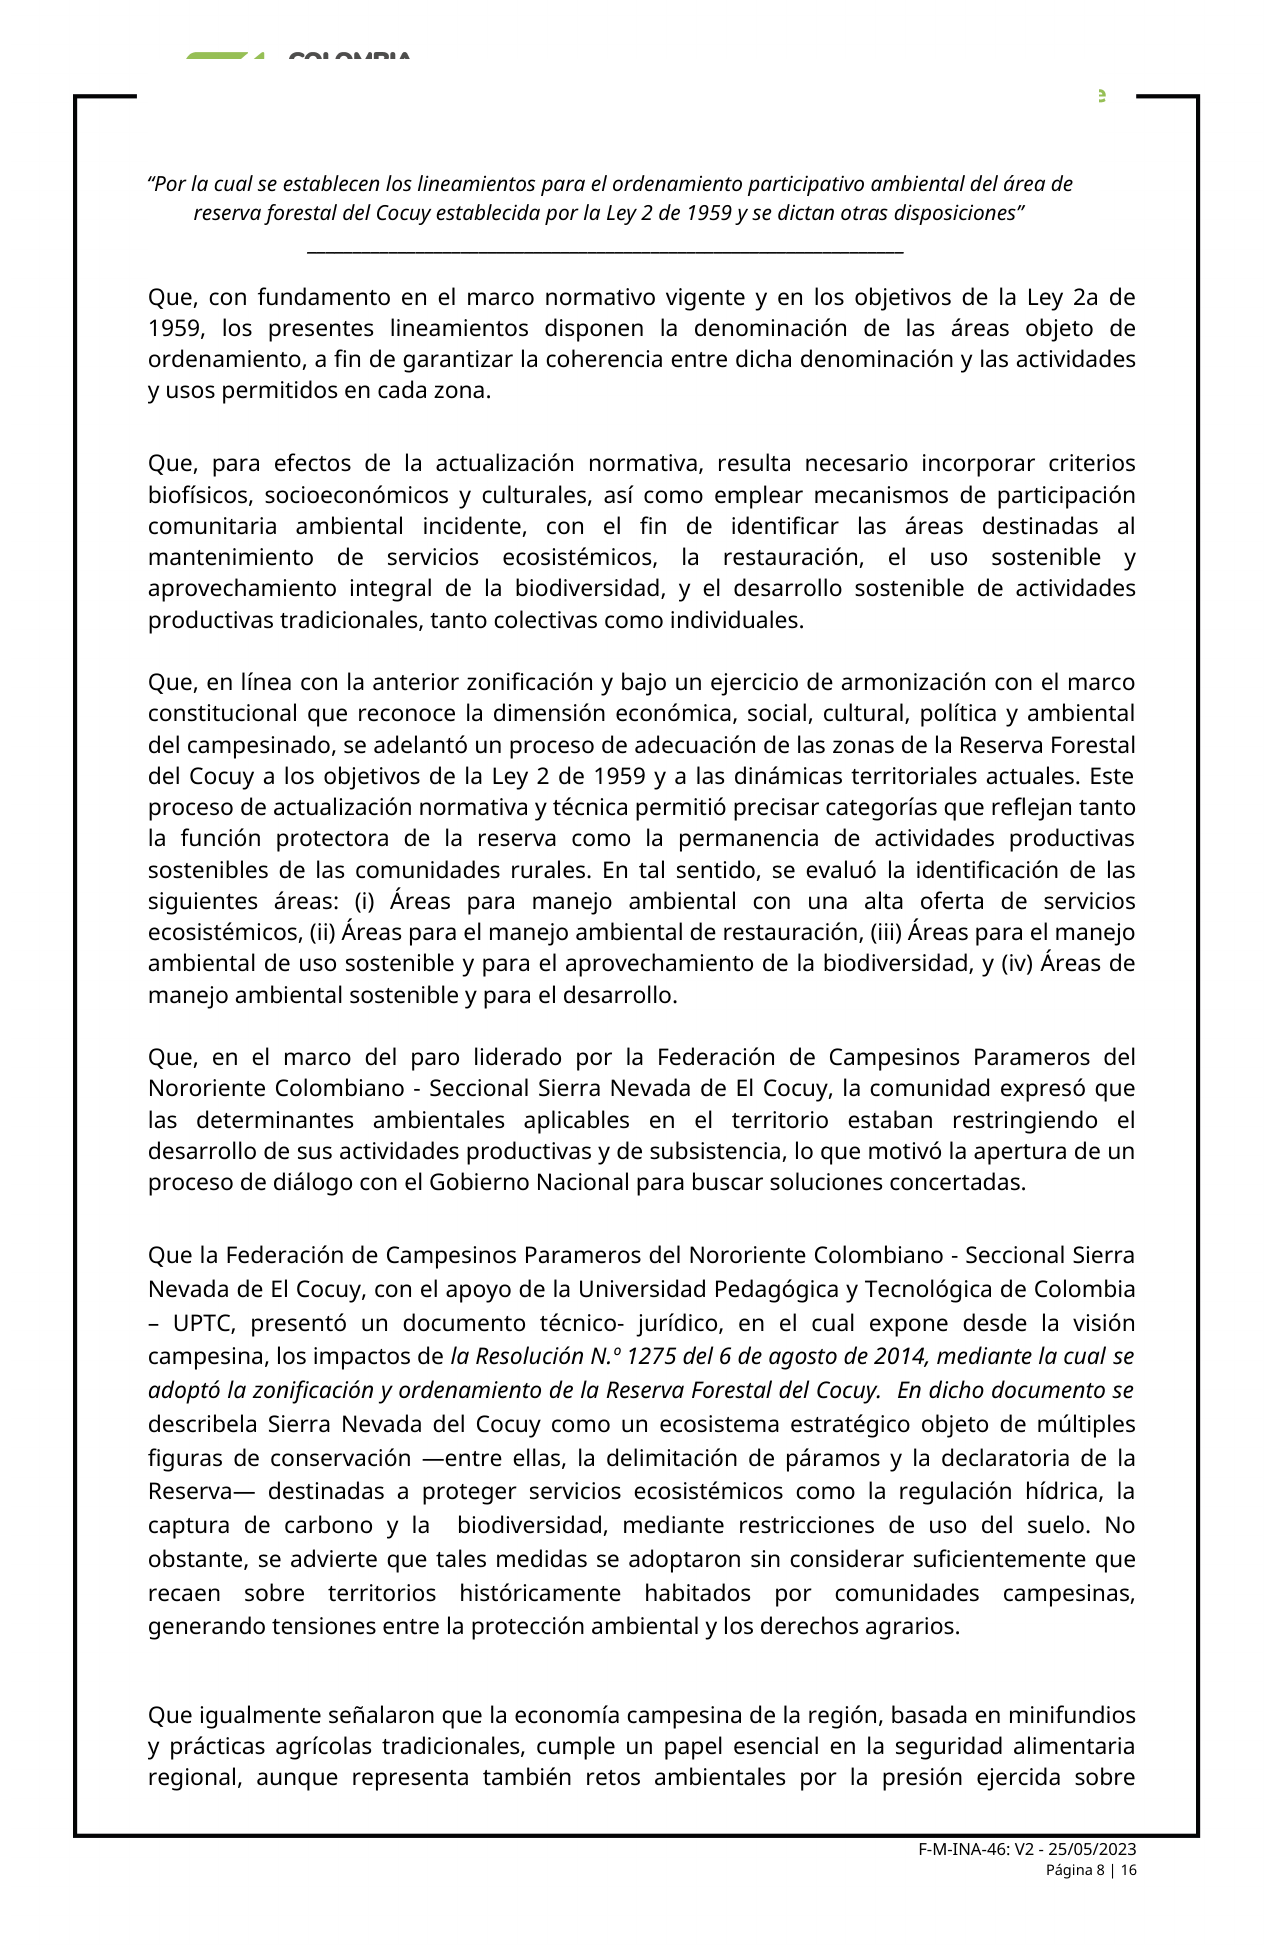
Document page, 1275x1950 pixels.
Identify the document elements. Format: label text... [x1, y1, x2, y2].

text Que, en línea con la anterior zonificación y bajo un ejercicio de armonización con el marco constitucional que reconoce la dimensión económica, social, cultural, política y ambiental del campesinado, se adelantó un proceso de adecuación de las zonas de la Reserva Forestal del Cocuy a los objetivos de la Ley 2 de 1959 y a las dinámicas territoriales actuales. Este proceso de actualización normativa y técnica permitió precisar categorías que reflejan tanto la función protectora de la reserva como la permanencia de actividades productivas sostenibles de las comunidades rurales. En tal sentido, se evaluó la identificación de las siguientes áreas: (i) Áreas para manejo ambiental con una alta oferta de servicios ecosistémicos, (ii) Áreas para el manejo ambiental de restauración, (iii) Áreas para el manejo ambiental de uso sostenible y para el aprovechamiento de la biodiversidad, y (iv) Áreas de manejo ambiental sostenible y para el desarrollo. [148, 666, 1137, 1010]
text Que la Federación de Campesinos Parameros del Nororiente Colombiano - Seccional Sierra Nevada de El Cocuy, con el apoyo de la Universidad Pedagógica y Tecnológica de Colombia – UPTC, presentó un documento técnico- jurídico, en el cual expone desde la visión campesina, los impactos de la Resolución N.º 1275 del 6 de agosto de 2014, mediante la cual se adoptó la zonificación y ordenamiento de la Reserva Forestal del Cocuy. En dicho documento se describela Sierra Nevada del Cocuy como un ecosistema estratégico objeto de múltiples figuras de conservación —entre ellas, la delimitación de páramos y la declaratoria de la Reserva— destinadas a proteger servicios ecosistémicos como la regulación hídrica, la captura de carbono y la biodiversidad, mediante restricciones de uso del suelo. No obstante, se advierte que tales medidas se adoptaron sin considerar suficientemente que recaen sobre territorios históricamente habitados por comunidades campesinas, generando tensiones entre la protección ambiental y los derechos agrarios. [148, 1239, 1137, 1641]
picture [11, 0, 1264, 1945]
text Que, en el marco del paro liderado por la Federación de Campesinos Parameros del Nororiente Colombiano - Seccional Sierra Nevada de El Cocuy, la comunidad expresó que las determinantes ambientales aplicables en el territorio estaban restringiendo el desarrollo de sus actividades productivas y de subsistencia, lo que motivó la apertura de un proceso de diálogo con el Gobierno Nacional para buscar soluciones concertadas. [148, 1041, 1137, 1197]
text Que, para efectos de la actualización normativa, resulta necesario incorporar criterios biofísicos, socioeconómicos y culturales, así como emplear mecanismos de participación comunitaria ambiental incidente, con el fin de identificar las áreas destinadas al mantenimiento de servicios ecosistémicos, la restauración, el uso sostenible y aprovechamiento integral de la biodiversidad, y el desarrollo sostenible de actividades productivas tradicionales, tanto colectivas como individuales. [148, 447, 1137, 635]
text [148, 1698, 1137, 1792]
text Que, con fundamento en el marco normativo vigente y en los objetivos de la Ley 2a de 1959, los presentes lineamientos disponen la denominación de las áreas objeto de ordenamiento, a fin de garantizar la coherencia entre dicha denominación y las actividades y usos permitidos en cada zona. [148, 281, 1137, 406]
